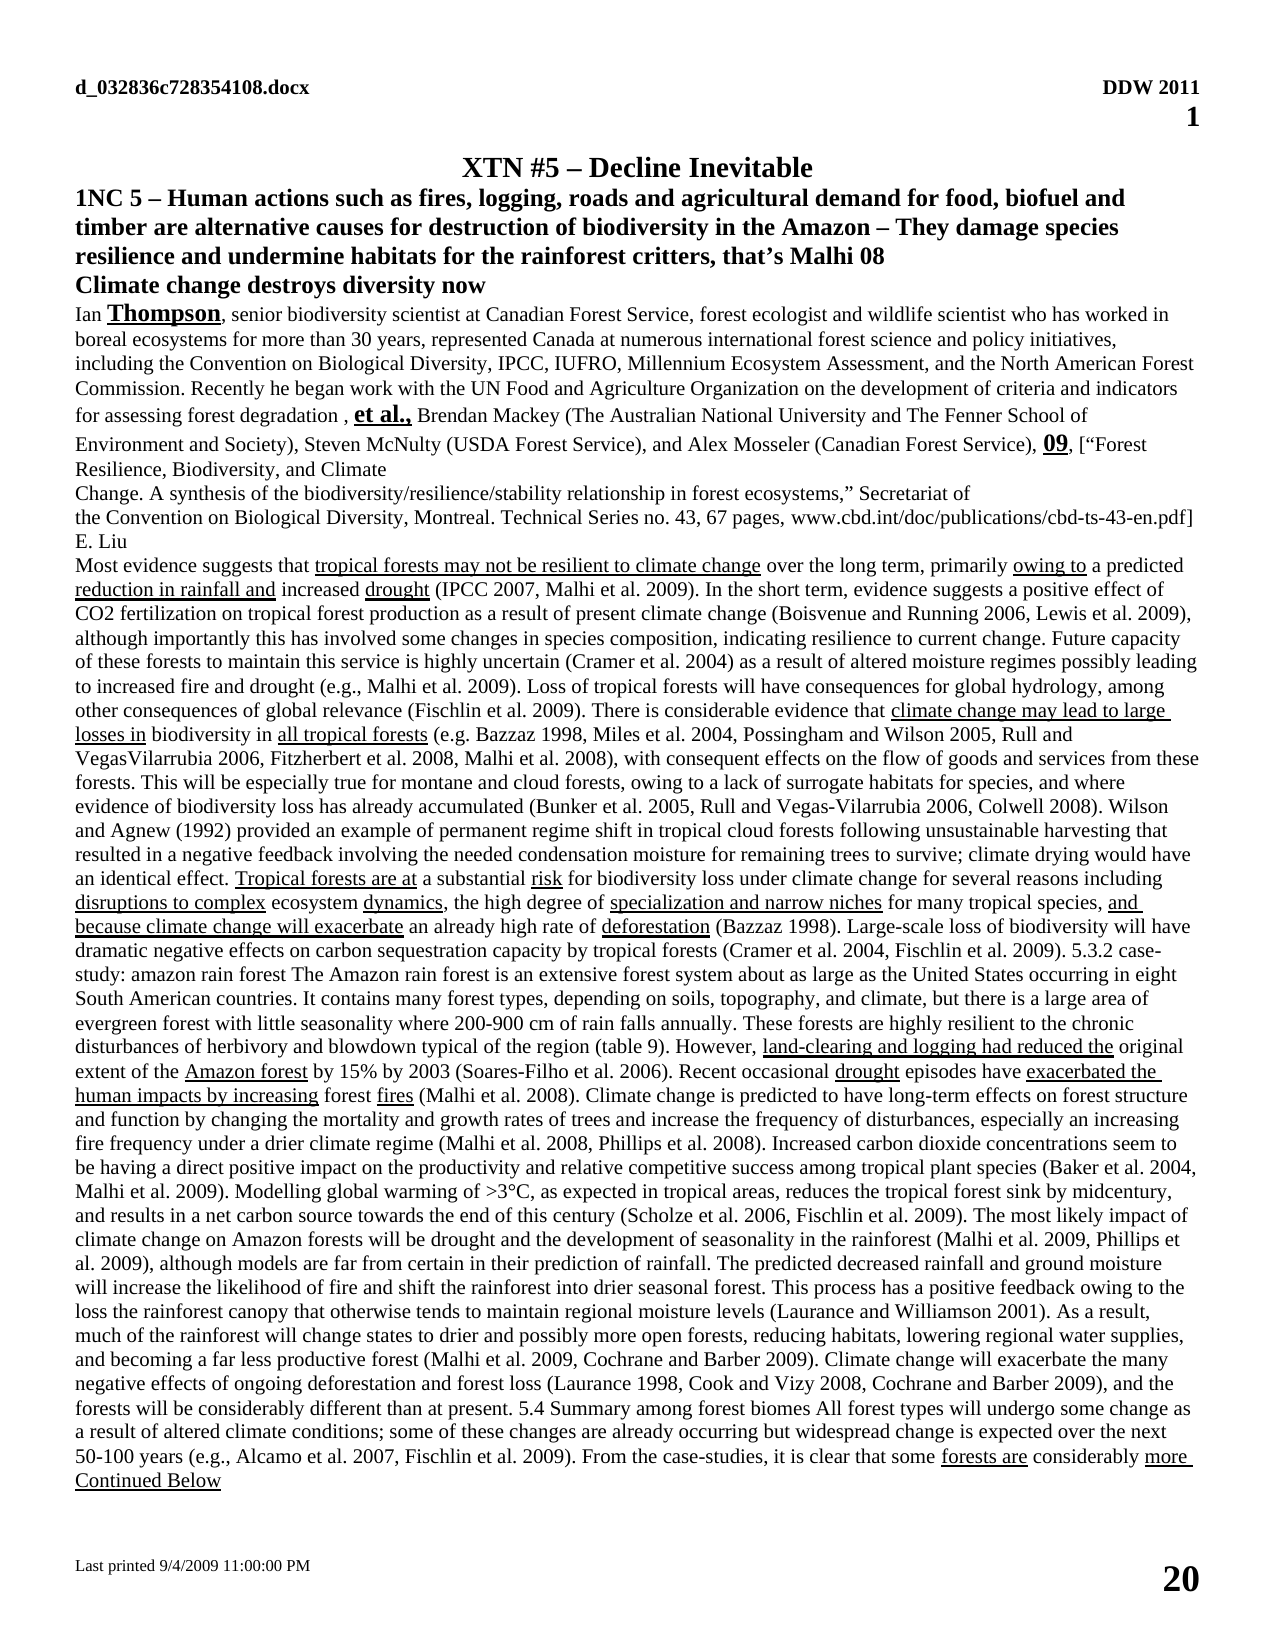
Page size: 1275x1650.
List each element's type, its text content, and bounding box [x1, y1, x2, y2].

text Most evidence suggests that tropical forests may not be resilient to climate change over the long term, primarily owing to a predicted reduction in rainfall and increased drought (IPCC 2007, Malhi et al. 2009). In the short term, evidence suggests a positive effect of CO2 fertilization on tropical forest production as a result of present climate change (Boisvenue and Running 2006, Lewis et al. 2009), although importantly this has involved some changes in species composition, indicating resilience to current change. Future capacity of these forests to maintain this service is highly uncertain (Cramer et al. 2004) as a result of altered moisture regimes possibly leading to increased fire and drought (e.g., Malhi et al. 2009). Loss of tropical forests will have consequences for global hydrology, among other consequences of global relevance (Fischlin et al. 2009). There is considerable evidence that climate change may lead to large losses in biodiversity in all tropical forests (e.g. Bazzaz 1998, Miles et al. 2004, Possingham and Wilson 2005, Rull and VegasVilarrubia 2006, Fitzherbert et al. 2008, Malhi et al. 2008), with consequent effects on the flow of goods and services from these forests. This will be especially true for montane and cloud forests, owing to a lack of surrogate habitats for species, and where evidence of biodiversity loss has already accumulated (Bunker et al. 2005, Rull and Vegas-Vilarrubia 2006, Colwell 2008). Wilson and Agnew (1992) provided an example of permanent regime shift in tropical cloud forests following unsustainable harvesting that resulted in a negative feedback involving the needed condensation moisture for remaining trees to survive; climate drying would have an identical effect. Tropical forests are at a substantial risk for biodiversity loss under climate change for several reasons including disruptions to complex ecosystem dynamics, the high degree of specialization and narrow niches for many tropical species, and because climate change will exacerbate an already high rate of deforestation (Bazzaz 1998). Large-scale loss of biodiversity will have dramatic negative effects on carbon sequestration capacity by tropical forests (Cramer et al. 2004, Fischlin et al. 2009). 5.3.2 case-study: amazon rain forest The Amazon rain forest is an extensive forest system about as large as the United States occurring in eight South American countries. It contains many forest types, depending on soils, topography, and climate, but there is a large area of evergreen forest with little seasonality where 200-900 cm of rain falls annually. These forests are highly resilient to the chronic disturbances of herbivory and blowdown typical of the region (table 9). However, land-clearing and logging had reduced the original extent of the Amazon forest by 15% by 2003 (Soares-Filho et al. 2006). Recent occasional drought episodes have exacerbated the human impacts by increasing forest fires (Malhi et al. 2008). Climate change is predicted to have long-term effects on forest structure and function by changing the mortality and growth rates of trees and increase the frequency of disturbances, especially an increasing fire frequency under a drier climate regime (Malhi et al. 2008, Phillips et al. 2008). Increased carbon dioxide concentrations seem to be having a direct positive impact on the productivity and relative competitive success among tropical plant species (Baker et al. 2004, Malhi et al. 2009). Modelling global warming of >3°C, as expected in tropical areas, reduces the tropical forest sink by midcentury, and results in a net carbon source towards the end of this century (Scholze et al. 2006, Fischlin et al. 2009). The most likely impact of climate change on Amazon forests will be drought and the development of seasonality in the rainforest (Malhi et al. 2009, Phillips et al. 2009), although models are far from certain in their prediction of rainfall. The predicted decreased rainfall and ground moisture will increase the likelihood of fire and shift the rainforest into drier seasonal forest. This process has a positive feedback owing to the loss the rainforest canopy that otherwise tends to maintain regional moisture levels (Laurance and Williamson 2001). As a result, much of the rainforest will change states to drier and possibly more open forests, reducing habitats, lowering regional water supplies, and becoming a far less productive forest (Malhi et al. 2009, Cochrane and Barber 2009). Climate change will exacerbate the many negative effects of ongoing deforestation and forest loss (Laurance 1998, Cook and Vizy 2008, Cochrane and Barber 2009), and the forests will be considerably different than at present. 5.4 Summary among forest biomes All forest types will undergo some change as a result of altered climate conditions; some of these changes are already occurring but widespread change is expected over the next 50-100 years (e.g., Alcamo et al. 2007, Fischlin et al. 2009). From the case-studies, it is clear that some forests are considerably more [75, 553, 1200, 1468]
text Climate change destroys diversity now [75, 270, 1200, 298]
subtitle XTN #5 – Decline Inevitable [75, 150, 1200, 183]
text Change. A synthesis of the biodiversity/resilience/stability relationship in forest ecosystems,” Secretariat of [75, 481, 1200, 505]
text 1NC 5 – Human actions such as fires, logging, roads and agricultural demand for food, biofuel and timber are alternative causes for destruction of biodiversity in the Amazon – They damage species resilience and undermine habitats for the rainforest critters, that’s Malhi 08 [75, 183, 1200, 270]
text Ian Thompson, senior biodiversity scientist at Canadian Forest Service, forest ecologist and wildlife scientist who has worked in boreal ecosystems for more than 30 years, represented Canada at numerous international forest science and policy initiatives, including the Convention on Biological Diversity, IPCC, IUFRO, Millennium Ecosystem Assessment, and the North American Forest Commission. Recently he began work with the UN Food and Agriculture Organization on the development of criteria and indicators for assessing forest degradation , et al., Brendan Mackey (The Australian National University and The Fenner School of Environment and Society), Steven McNulty (USDA Forest Service), and Alex Mosseler (Canadian Forest Service), 09, [“Forest Resilience, Biodiversity, and Climate [75, 298, 1200, 481]
text Continued Below [75, 1468, 1200, 1492]
text the Convention on Biological Diversity, Montreal. Technical Series no. 43, 67 pages, www.cbd.int/doc/publications/cbd-ts-43-en.pdf] E. Liu [75, 505, 1200, 553]
